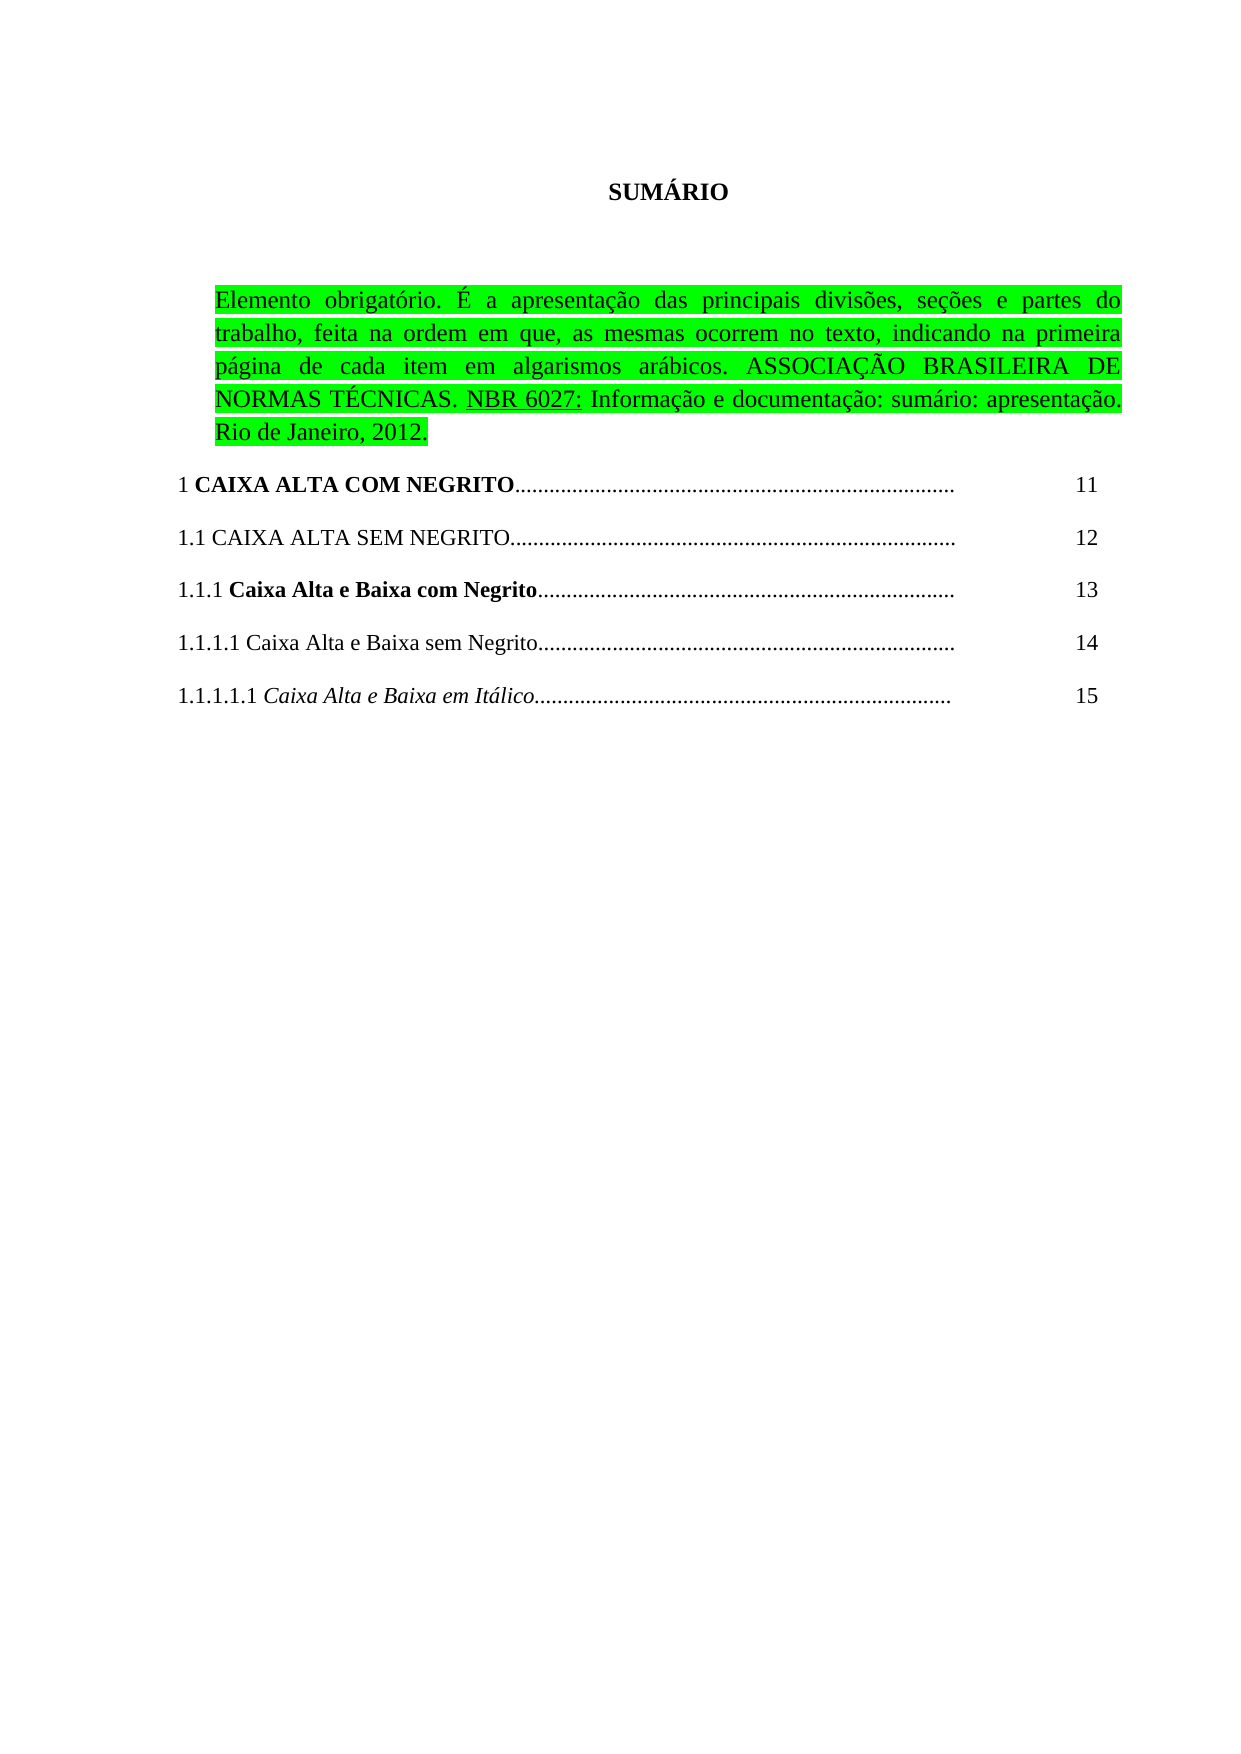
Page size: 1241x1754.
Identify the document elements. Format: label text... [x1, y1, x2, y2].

text Elemento obrigatório. É a apresentação das principais divisões, seções e partes do trabalho, feita na ordem em que, as mesmas ocorrem no texto, indicando na primeira página de cada item em algarismos arábicos. ASSOCIAÇÃO BRASILEIRA DE NORMAS TÉCNICAS. NBR 6027: Informação e documentação: sumário: apresentação. Rio de Janeiro, 2012. [215, 413, 1122, 446]
table_cell 1.1.1 Caixa Alta e Baixa com Negrito......................................................................... [166, 576, 1077, 629]
text SUMÁRIO [215, 177, 1122, 206]
table_cell 1.1 CAIXA ALTA SEM NEGRITO.............................................................................. [166, 524, 1077, 576]
table_cell 15 [1077, 682, 1133, 734]
table_cell 12 [1077, 524, 1133, 576]
table_cell 14 [1077, 629, 1133, 682]
table_cell 1.1.1.1.1 Caixa Alta e Baixa em Itálico......................................................................... [166, 682, 1077, 734]
table_header 1 CAIXA ALTA COM NEGRITO............................................................................. [166, 471, 1077, 523]
table_header 11 [1077, 471, 1133, 523]
table_cell 1.1.1.1 Caixa Alta e Baixa sem Negrito......................................................................... [166, 629, 1077, 682]
table_cell 13 [1077, 576, 1133, 629]
